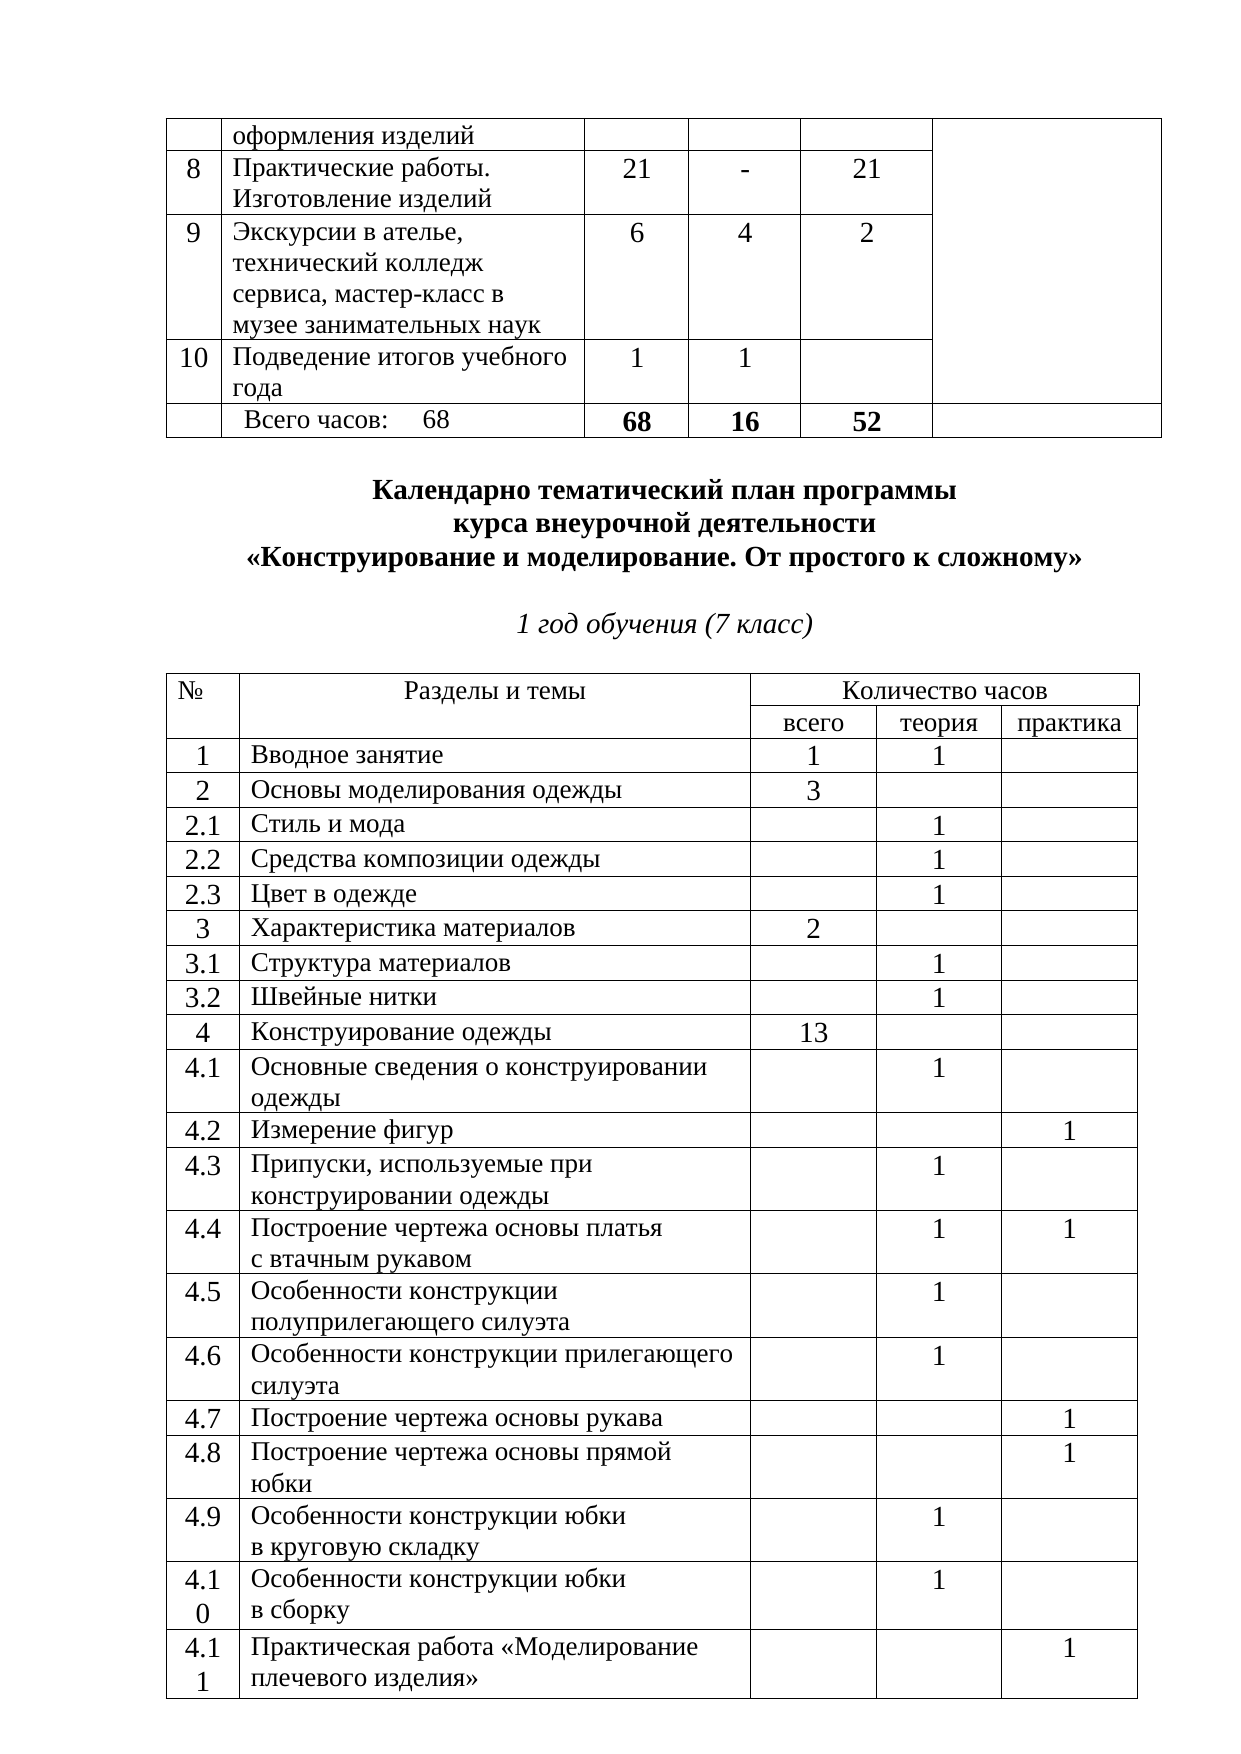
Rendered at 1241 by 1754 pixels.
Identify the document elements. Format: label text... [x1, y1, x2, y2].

table_cell Особенности конструкции прилегающего силуэта [240, 1338, 750, 1400]
table_cell [751, 1401, 876, 1434]
table_cell [877, 1015, 1001, 1049]
table_cell 3.1 [167, 946, 239, 979]
text курса внеурочной деятельности [177, 505, 1152, 539]
table_cell Характеристика материалов [240, 911, 750, 945]
table_cell 1 [1002, 1630, 1137, 1697]
table_cell [751, 808, 876, 841]
table_cell Конструирование одежды [240, 1015, 750, 1049]
table_cell [751, 1630, 876, 1697]
table_cell 7 [167, 119, 221, 150]
table_cell 1 [877, 1050, 1001, 1112]
text Календарно тематический план программы [177, 472, 1152, 505]
table_cell [1002, 1562, 1137, 1629]
table_cell [877, 773, 1001, 807]
table_cell Особенности конструкции полуприлегающего силуэта [240, 1274, 750, 1337]
table_cell 6 [585, 215, 688, 339]
table_cell [1002, 739, 1137, 772]
table_cell [877, 1113, 1001, 1147]
table_cell [877, 1630, 1001, 1697]
table_cell [751, 946, 876, 979]
table_cell 3 [585, 119, 688, 150]
table_cell Измерение фигур [240, 1113, 750, 1147]
table_cell Построение чертежа основы платья с втачным рукавом [240, 1211, 750, 1273]
table_cell 1 [877, 808, 1001, 841]
table_cell 1 [751, 739, 876, 772]
table_cell Стиль и мода [240, 808, 750, 841]
table_cell [751, 842, 876, 876]
table_cell [1002, 1015, 1137, 1049]
table_cell Построение чертежа основы рукава [240, 1401, 750, 1434]
table_cell 1 [167, 739, 239, 772]
table_cell 4.4 [167, 1211, 239, 1273]
table_cell 3 [751, 773, 876, 807]
table_cell 1 [877, 946, 1001, 979]
table_cell 1 [1002, 1211, 1137, 1273]
table_cell Основы моделирования одежды [240, 773, 750, 807]
table_cell [1002, 946, 1137, 979]
table_cell 1 [1002, 1436, 1137, 1498]
table_cell [751, 981, 876, 1014]
table_cell [751, 1338, 876, 1400]
table_cell [801, 340, 932, 403]
table_cell 4 [689, 215, 800, 339]
table_cell 3.2 [167, 981, 239, 1014]
table_cell [751, 1499, 876, 1561]
table_cell [1002, 1274, 1137, 1337]
table_cell 1 [877, 981, 1001, 1014]
table_cell 4 [167, 1015, 239, 1049]
table_cell 4.11 [167, 1630, 239, 1697]
table_cell 1 [585, 340, 688, 403]
table_cell [1002, 1338, 1137, 1400]
table_cell [1002, 1499, 1137, 1561]
table_cell [1002, 808, 1137, 841]
table_cell 2 [751, 911, 876, 945]
table_cell Практическая работа «Моделирование плечевого изделия» [240, 1630, 750, 1697]
table_cell 3 [167, 911, 239, 945]
table_cell 1 [877, 1148, 1001, 1210]
table_cell - [689, 119, 800, 150]
table_cell Основные сведения о конструировании одежды [240, 1050, 750, 1112]
table_cell Особенности конструкции юбки в сборку [240, 1562, 750, 1629]
table_cell 21 [585, 151, 688, 214]
table_cell 4.6 [167, 1338, 239, 1400]
table_header Разделы и темы [240, 674, 750, 737]
table_cell 2.1 [167, 808, 239, 841]
table_cell [1002, 981, 1137, 1014]
table_cell 1 [1002, 1401, 1137, 1434]
table_cell Структура материалов [240, 946, 750, 979]
table_header Количество часов [751, 674, 1139, 705]
table_cell 1 [877, 1499, 1001, 1561]
table_cell 4.10 [167, 1562, 239, 1629]
table_cell 1 [877, 1562, 1001, 1629]
table_cell [1002, 773, 1137, 807]
table_cell 2 [801, 215, 932, 339]
table_cell [167, 404, 221, 437]
table_cell [877, 911, 1001, 945]
table_cell 4.9 [167, 1499, 239, 1561]
table_cell [1002, 877, 1137, 910]
table_cell Подведение итогов учебного года [222, 340, 584, 403]
table_cell [1002, 1148, 1137, 1210]
text 1 год обучения (7 класс) [177, 606, 1152, 639]
table_cell [751, 877, 876, 910]
table_cell [222, 404, 584, 437]
table_cell 16 [689, 404, 800, 437]
table_header № [167, 674, 239, 737]
table_cell [751, 1274, 876, 1337]
table_cell Вводное занятие [240, 739, 750, 772]
text «Конструирование и моделирование. От простого к сложному» [177, 539, 1152, 572]
table_cell 1 [877, 842, 1001, 876]
table_cell 3 [801, 119, 932, 150]
table_cell 1 [877, 877, 1001, 910]
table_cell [222, 119, 584, 150]
table_cell 10 [167, 340, 221, 403]
table_cell [877, 1436, 1001, 1498]
table_cell [751, 1436, 876, 1498]
table_cell 9 [167, 215, 221, 339]
table_cell 2.3 [167, 877, 239, 910]
table_cell 2.2 [167, 842, 239, 876]
table_cell [1002, 842, 1137, 876]
table_cell всего [751, 706, 876, 737]
table_cell 1 [689, 340, 800, 403]
table_cell 1 [877, 1211, 1001, 1273]
table_cell Экскурсии в ателье, технический колледж сервиса, мастер-класс в музее занимательных наук [222, 215, 584, 339]
table_cell Практические работы. Изготовление изделий [222, 151, 584, 214]
table_cell Построение чертежа основы прямой юбки [240, 1436, 750, 1498]
table_cell Цвет в одежде [240, 877, 750, 910]
table_cell Особенности конструкции юбки в круговую складку [240, 1499, 750, 1561]
table_cell 52 [801, 404, 932, 437]
table_cell 8 [167, 151, 221, 214]
table_cell 4.8 [167, 1436, 239, 1498]
table_cell [751, 1148, 876, 1210]
table_cell 4.1 [167, 1050, 239, 1112]
table_cell [751, 1050, 876, 1112]
table_cell теория [877, 706, 1001, 737]
table_cell [751, 1211, 876, 1273]
table_cell 4.5 [167, 1274, 239, 1337]
table_cell 21 [801, 151, 932, 214]
table_cell 1 [877, 1274, 1001, 1337]
table_cell 4.7 [167, 1401, 239, 1434]
table_cell [1002, 911, 1137, 945]
table_cell Припуски, используемые при конструировании одежды [240, 1148, 750, 1210]
table_cell 4.2 [167, 1113, 239, 1147]
table_cell [1002, 1050, 1137, 1112]
table_cell [933, 404, 1161, 437]
table_cell 68 [585, 404, 688, 437]
table_cell [751, 1562, 876, 1629]
table_cell 2 [167, 773, 239, 807]
table_cell практика [1002, 706, 1137, 737]
table_cell 1 [877, 1338, 1001, 1400]
table_cell Средства композиции одежды [240, 842, 750, 876]
table_cell [877, 1401, 1001, 1434]
table_cell 1 [877, 739, 1001, 772]
table_cell 1 [1002, 1113, 1137, 1147]
table_cell Швейные нитки [240, 981, 750, 1014]
table_cell - [689, 151, 800, 214]
table_cell 4.3 [167, 1148, 239, 1210]
table_cell [751, 1113, 876, 1147]
table_cell 13 [751, 1015, 876, 1049]
